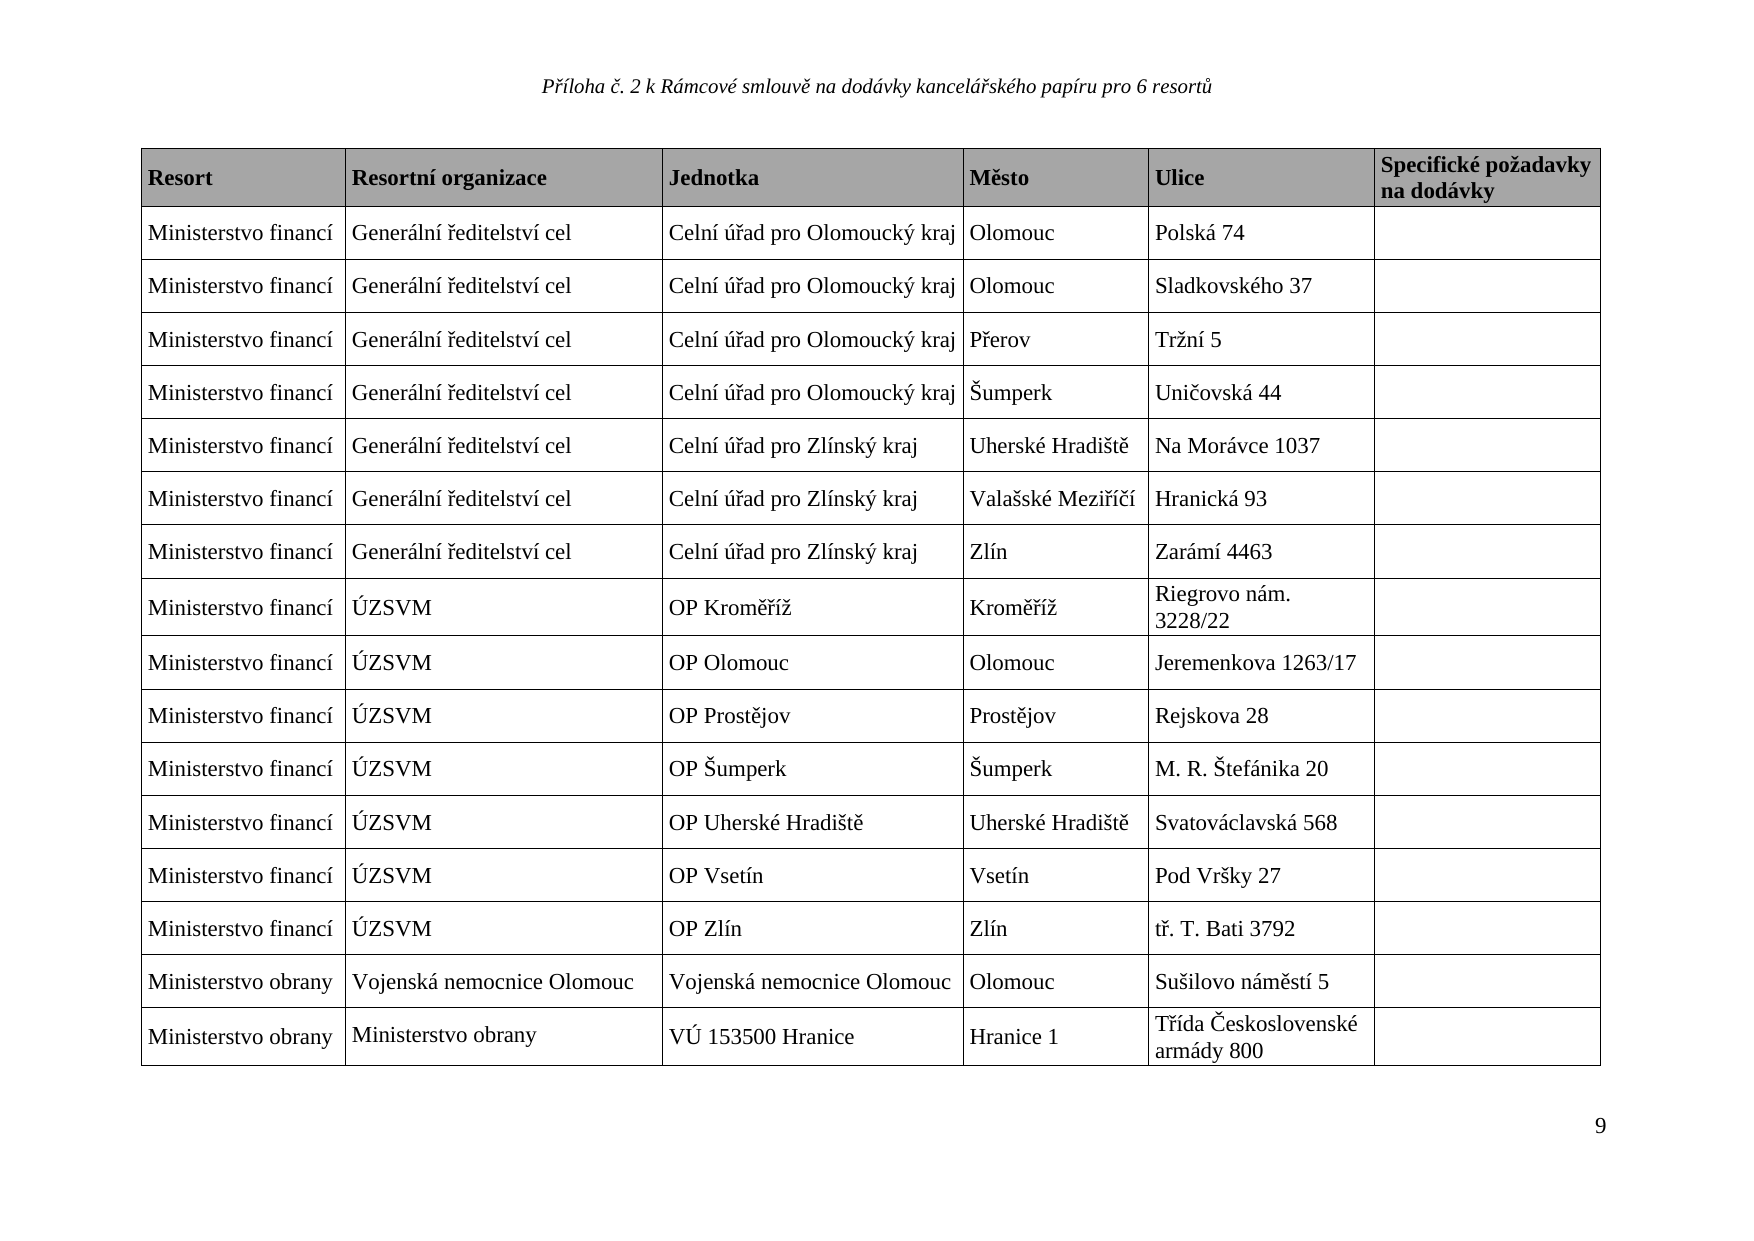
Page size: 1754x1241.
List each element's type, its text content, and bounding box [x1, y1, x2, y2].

table_cell Generální ředitelství cel [346, 525, 662, 577]
table_cell Pod Vršky 27 [1149, 849, 1374, 901]
table_cell Generální ředitelství cel [346, 472, 662, 524]
table_cell OP Kroměříž [663, 579, 963, 635]
table_cell [1375, 636, 1600, 688]
table_cell ÚZSVM [346, 902, 662, 954]
table_cell [1375, 525, 1600, 577]
table_cell Ministerstvo financí [142, 849, 345, 901]
table_cell Ministerstvo financí [142, 525, 345, 577]
table_cell [1375, 472, 1600, 524]
table_cell Jeremenkova 1263/17 [1149, 636, 1374, 688]
table_cell [1375, 849, 1600, 901]
table_cell [1375, 419, 1600, 471]
table_cell Ministerstvo financí [142, 207, 345, 259]
table_cell Hranická 93 [1149, 472, 1374, 524]
table_cell Šumperk [964, 366, 1148, 418]
table_cell Ministerstvo obrany [142, 955, 345, 1007]
table_cell OP Uherské Hradiště [663, 796, 963, 848]
table_cell Ministerstvo obrany [346, 1008, 662, 1065]
table_cell [1375, 313, 1600, 365]
table_cell Kroměříž [964, 579, 1148, 635]
table_cell Generální ředitelství cel [346, 419, 662, 471]
table_cell Generální ředitelství cel [346, 313, 662, 365]
table_cell Svatováclavská 568 [1149, 796, 1374, 848]
table_cell Tržní 5 [1149, 313, 1374, 365]
table_cell ÚZSVM [346, 849, 662, 901]
table_cell tř. T. Bati 3792 [1149, 902, 1374, 954]
table_cell Ministerstvo financí [142, 419, 345, 471]
table_cell [1375, 366, 1600, 418]
table_cell OP Olomouc [663, 636, 963, 688]
table_cell M. R. Štefánika 20 [1149, 743, 1374, 795]
table_cell ÚZSVM [346, 796, 662, 848]
table_cell Ministerstvo financí [142, 690, 345, 742]
table_cell Ministerstvo financí [142, 313, 345, 365]
table_cell Celní úřad pro Olomoucký kraj [663, 260, 963, 312]
table_cell ÚZSVM [346, 636, 662, 688]
table_cell [1375, 1008, 1600, 1065]
table_cell Ministerstvo financí [142, 743, 345, 795]
table_cell Olomouc [964, 207, 1148, 259]
table_cell Přerov [964, 313, 1148, 365]
table_cell Olomouc [964, 260, 1148, 312]
table_cell [1375, 743, 1600, 795]
table_cell Na Morávce 1037 [1149, 419, 1374, 471]
table_cell [1375, 260, 1600, 312]
table_cell Ministerstvo financí [142, 260, 345, 312]
table_cell Celní úřad pro Olomoucký kraj [663, 366, 963, 418]
table_cell Olomouc [964, 955, 1148, 1007]
table_cell Zlín [964, 525, 1148, 577]
table_cell Ministerstvo financí [142, 579, 345, 635]
table_header Ulice [1149, 149, 1374, 206]
table_cell OP Vsetín [663, 849, 963, 901]
table_cell OP Šumperk [663, 743, 963, 795]
table_cell Třída Československé armády 800 [1149, 1008, 1374, 1065]
table_cell ÚZSVM [346, 579, 662, 635]
table_cell [1375, 796, 1600, 848]
table_cell Polská 74 [1149, 207, 1374, 259]
table_header Resort [142, 149, 345, 206]
table_cell Olomouc [964, 636, 1148, 688]
table_cell VÚ 153500 Hranice [663, 1008, 963, 1065]
table_cell Valašské Meziříčí [964, 472, 1148, 524]
table_cell Rejskova 28 [1149, 690, 1374, 742]
table_cell Ministerstvo financí [142, 472, 345, 524]
table_cell Generální ředitelství cel [346, 207, 662, 259]
table_cell [1375, 902, 1600, 954]
table_header Město [964, 149, 1148, 206]
table_cell [1375, 955, 1600, 1007]
table_cell Celní úřad pro Olomoucký kraj [663, 313, 963, 365]
table_cell Vsetín [964, 849, 1148, 901]
table_cell Riegrovo nám. 3228/22 [1149, 579, 1374, 635]
table_cell Celní úřad pro Zlínský kraj [663, 419, 963, 471]
table_cell Ministerstvo financí [142, 366, 345, 418]
table_cell Uherské Hradiště [964, 796, 1148, 848]
table_cell Vojenská nemocnice Olomouc [663, 955, 963, 1007]
table_cell ÚZSVM [346, 690, 662, 742]
table_cell [1375, 690, 1600, 742]
table_cell Sušilovo náměstí 5 [1149, 955, 1374, 1007]
table_cell [1375, 207, 1600, 259]
table_cell Ministerstvo financí [142, 636, 345, 688]
table_cell Generální ředitelství cel [346, 260, 662, 312]
table_cell Ministerstvo obrany [142, 1008, 345, 1065]
table_cell Celní úřad pro Zlínský kraj [663, 472, 963, 524]
table_cell OP Zlín [663, 902, 963, 954]
table_cell Šumperk [964, 743, 1148, 795]
table_cell Celní úřad pro Zlínský kraj [663, 525, 963, 577]
table_cell OP Prostějov [663, 690, 963, 742]
table_cell Uničovská 44 [1149, 366, 1374, 418]
table_cell Celní úřad pro Olomoucký kraj [663, 207, 963, 259]
table_header Specifické požadavky na dodávky [1375, 149, 1600, 206]
table_cell Uherské Hradiště [964, 419, 1148, 471]
table_cell Hranice 1 [964, 1008, 1148, 1065]
table_cell Prostějov [964, 690, 1148, 742]
table_header Resortní organizace [346, 149, 662, 206]
table_cell ÚZSVM [346, 743, 662, 795]
table_cell Zarámí 4463 [1149, 525, 1374, 577]
table_header Jednotka [663, 149, 963, 206]
table_cell Ministerstvo financí [142, 902, 345, 954]
table_cell Zlín [964, 902, 1148, 954]
table_cell Vojenská nemocnice Olomouc [346, 955, 662, 1007]
table_cell Generální ředitelství cel [346, 366, 662, 418]
table_cell [1375, 579, 1600, 635]
table_cell Sladkovského 37 [1149, 260, 1374, 312]
table_cell Ministerstvo financí [142, 796, 345, 848]
